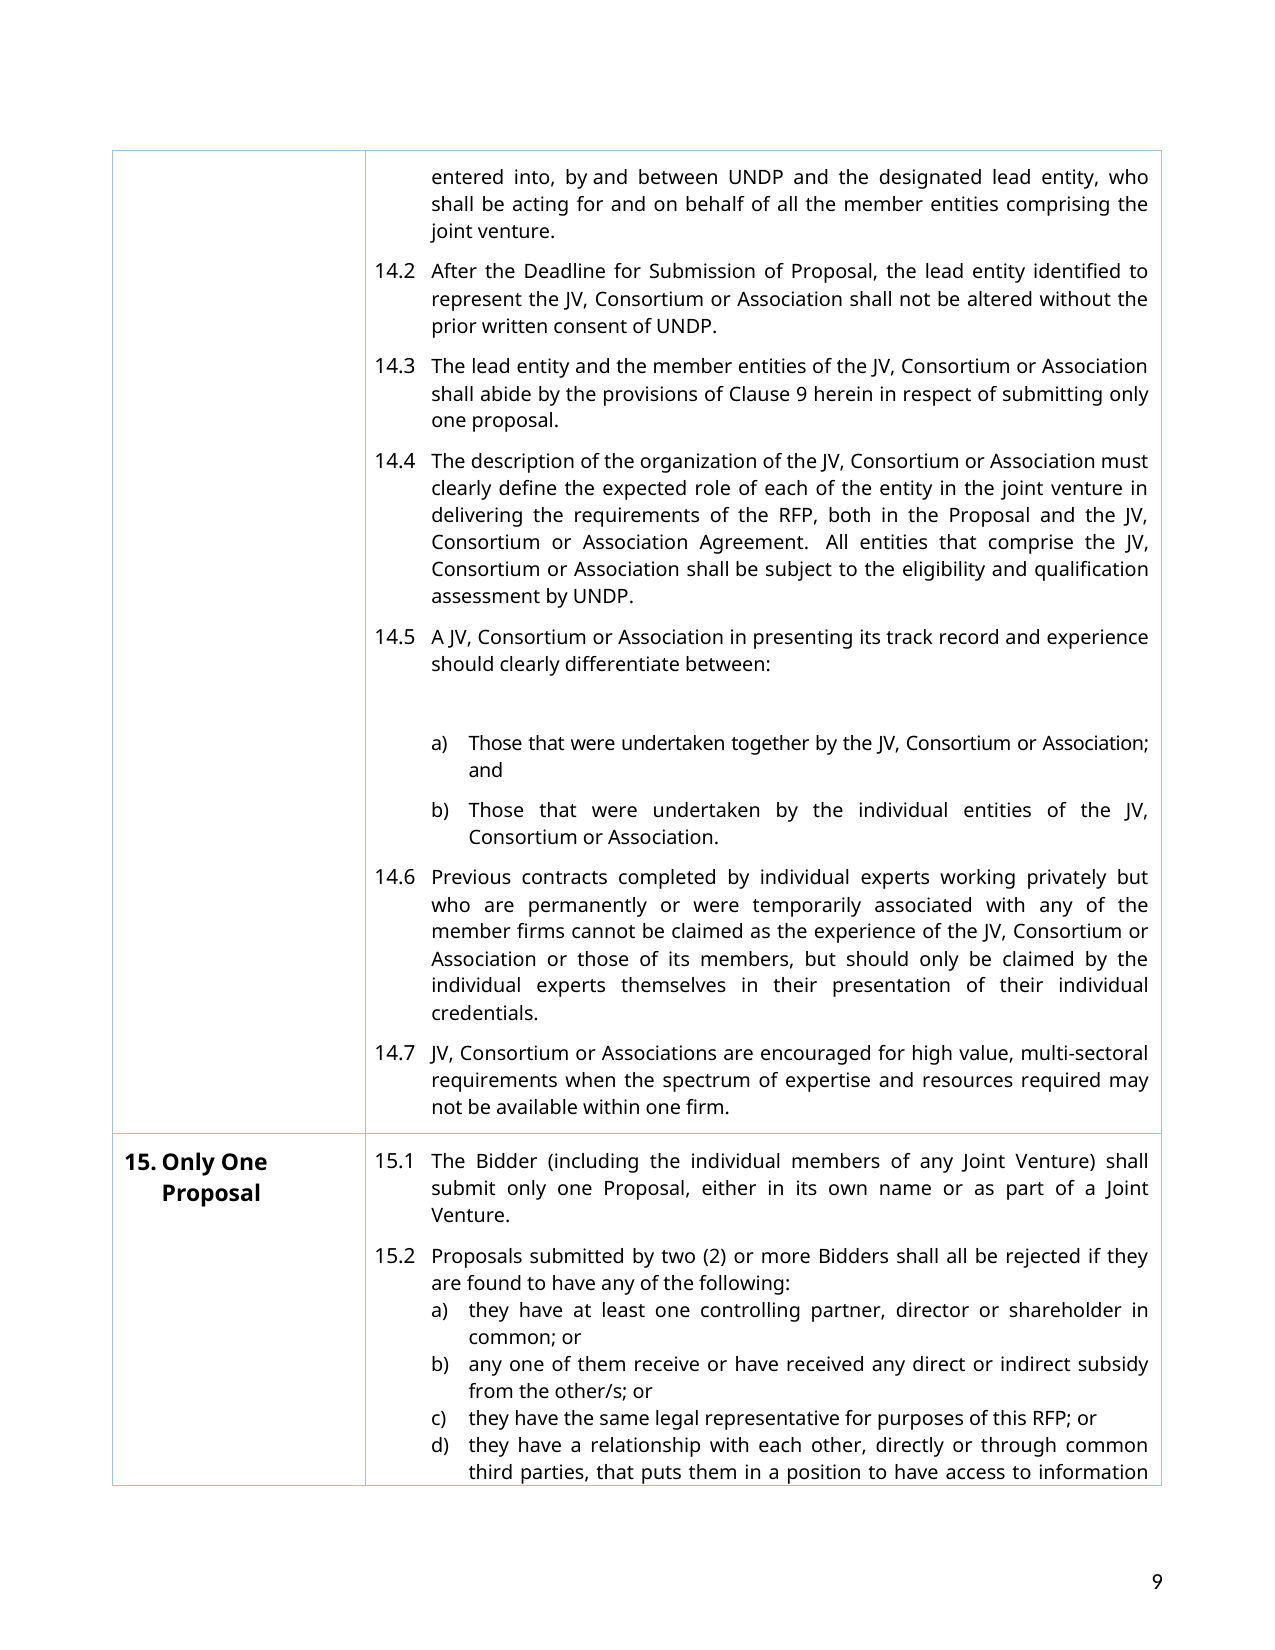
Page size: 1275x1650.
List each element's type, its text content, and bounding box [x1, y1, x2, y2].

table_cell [366, 151, 1161, 1133]
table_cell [113, 151, 365, 1133]
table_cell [366, 1134, 1161, 1485]
table_cell Only One Proposal [113, 1134, 365, 1485]
